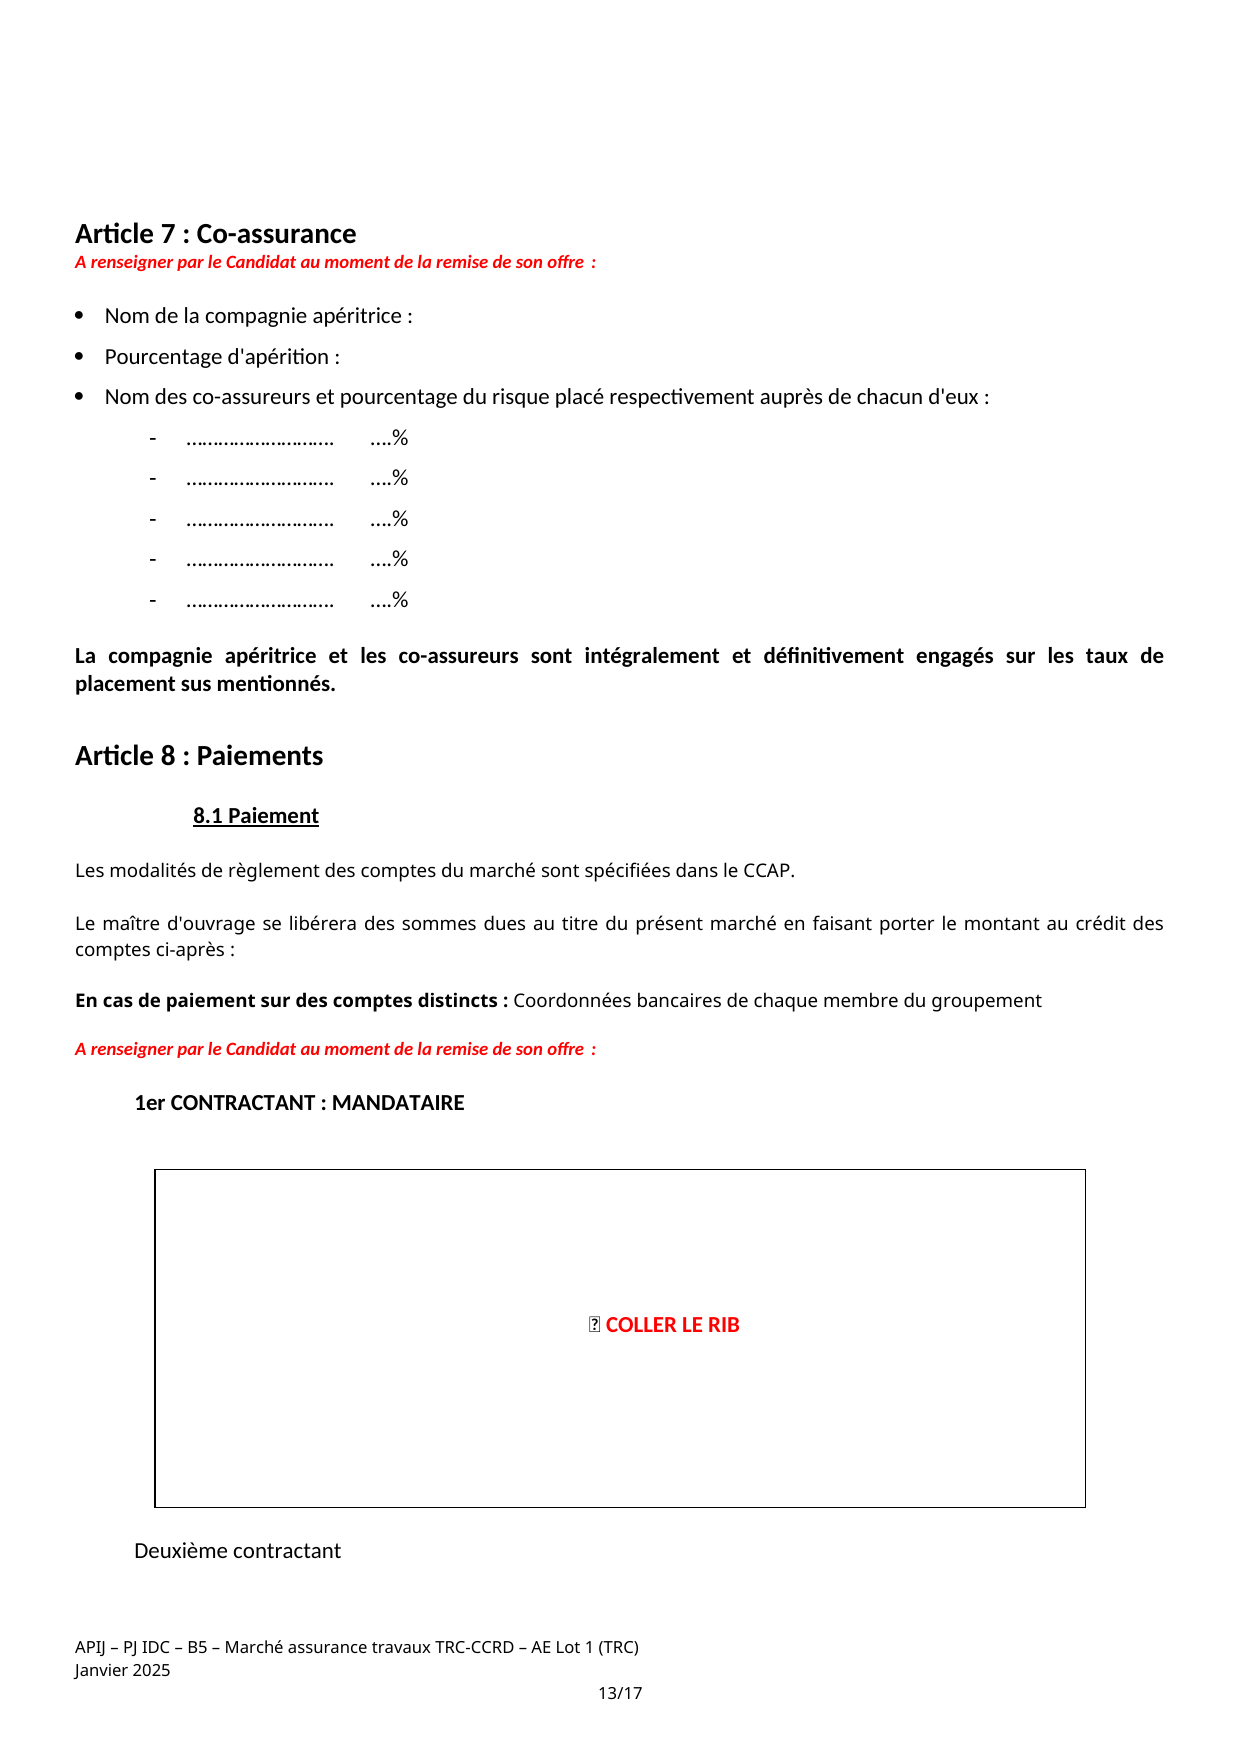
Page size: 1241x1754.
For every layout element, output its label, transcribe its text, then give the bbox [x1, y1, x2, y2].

text 8.1 Paiement [75, 801, 1165, 829]
text A renseigner par le Candidat au moment de la remise de son offre : [75, 1037, 663, 1060]
list Nom des co-assureurs et pourcentage du risque placé respectivement auprès de chacun d'eux : [75, 382, 1165, 410]
list ………………………. ….% [149, 463, 1165, 491]
list Nom de la compagnie apéritrice : [75, 301, 1165, 329]
text Le maître d'ouvrage se libérera des sommes dues au titre du présent marché en faisant porter le montant au crédit des comptes ci-après : [75, 911, 1165, 962]
text 1er CONTRACTANT : MANDATAIRE [134, 1088, 1165, 1116]
subtitle Article 7 : Co-assurance [75, 215, 1165, 250]
text A renseigner par le Candidat au moment de la remise de son offre : [75, 250, 663, 273]
list ………………………. ….% [149, 544, 1165, 572]
subtitle Article 8 : Paiements [75, 737, 1165, 773]
text Les modalités de règlement des comptes du marché sont spécifiées dans le CCAP. [75, 857, 1165, 883]
list ………………………. ….% [149, 504, 1165, 532]
text La compagnie apéritrice et les co-assureurs sont intégralement et définitivement engagés sur les taux de placement sus mentionnés. [75, 641, 1165, 697]
text En cas de paiement sur des comptes distincts : Coordonnées bancaires de chaque membre du groupement [75, 987, 1165, 1013]
list Pourcentage d'apérition : [75, 342, 1165, 370]
list ………………………. ….% [149, 423, 1165, 451]
list ………………………. ….% [149, 585, 1165, 613]
text Deuxième contractant [134, 1536, 1165, 1564]
table_header  COLLER LE RIB [156, 1170, 1085, 1507]
